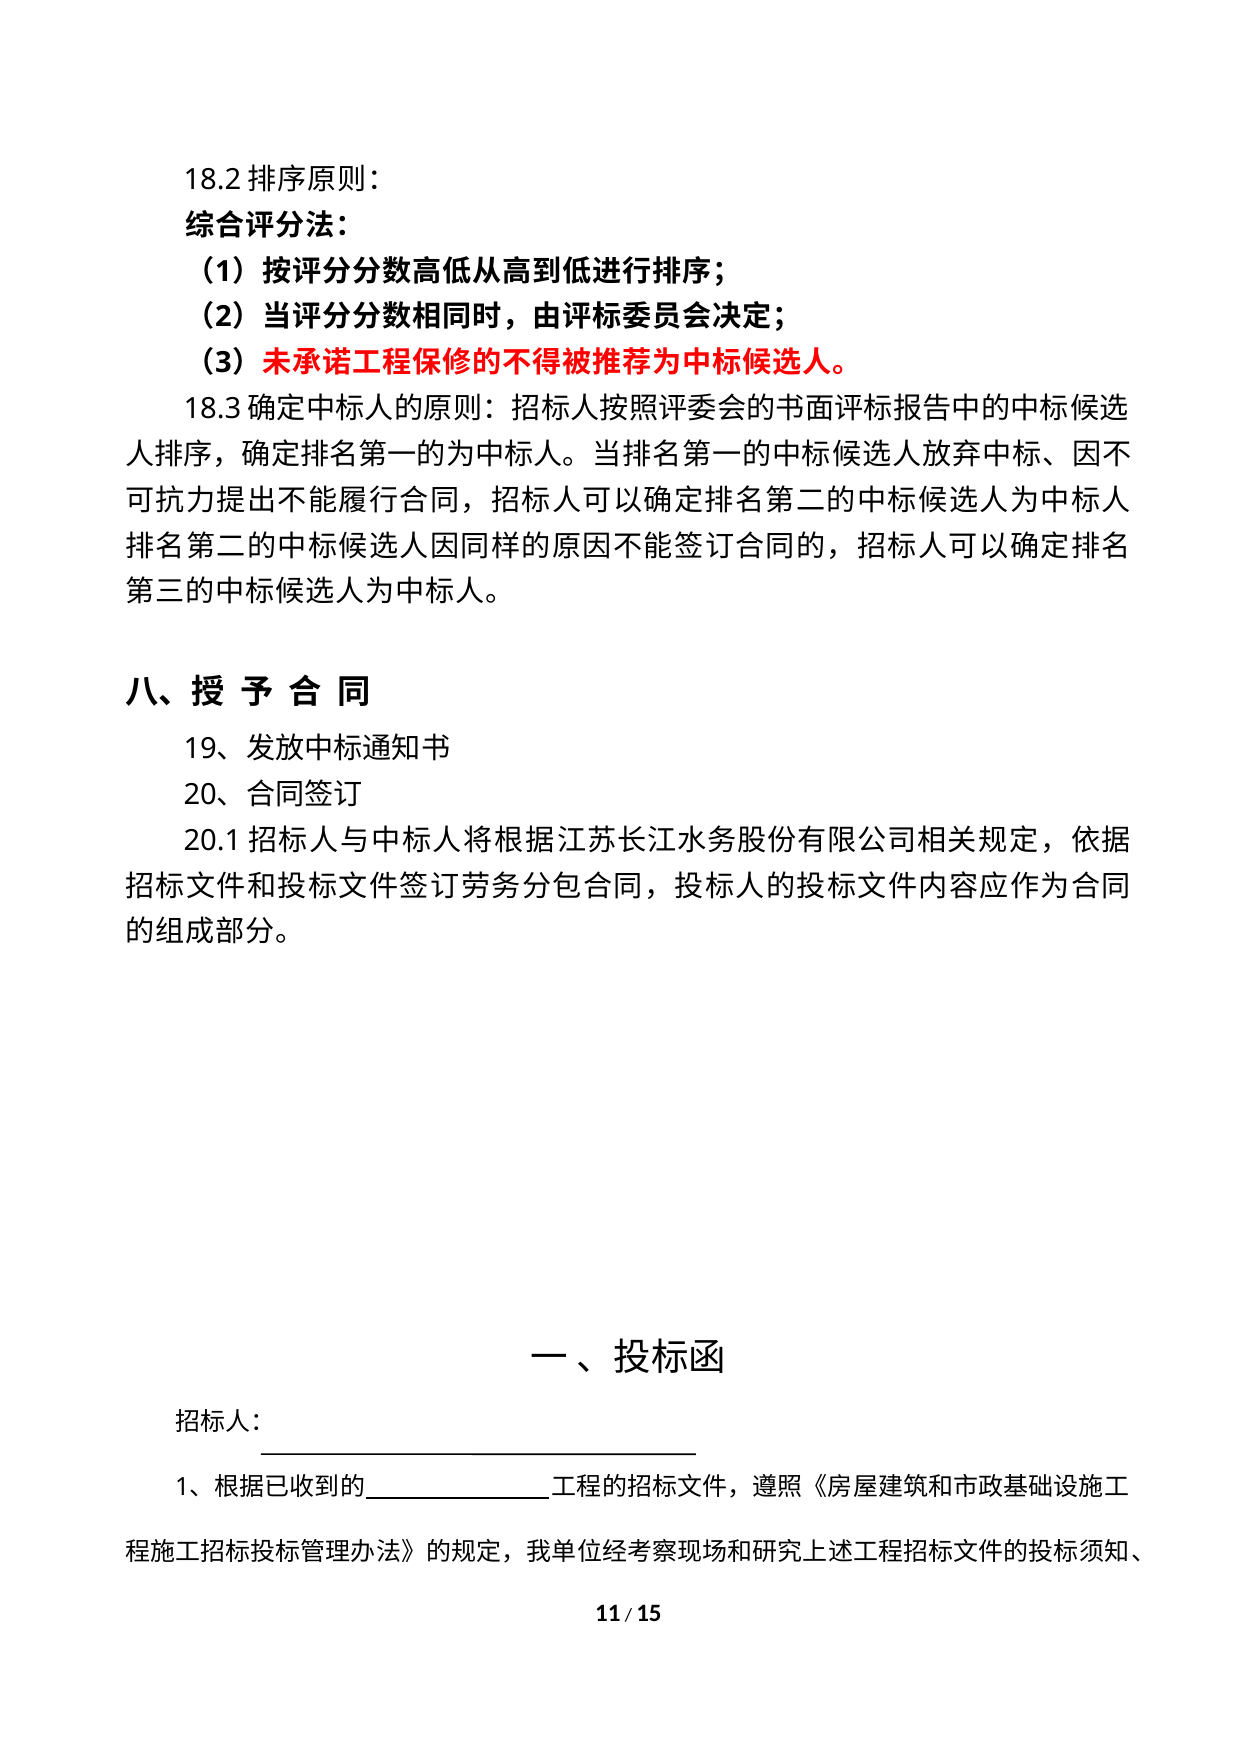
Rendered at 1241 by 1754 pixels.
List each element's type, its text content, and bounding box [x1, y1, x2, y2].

text 八、授 予 合 同 [125, 657, 1131, 722]
text 20.1招标人与中标人将根据江苏长江水务股份有限公司相关规定，依据招标文件和投标文件签订劳务分包合同，投标人的投标文件内容应作为合同的组成部分。 [125, 813, 1131, 951]
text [125, 1452, 1131, 1582]
text （1）按评分分数高低从高到低进行排序； [125, 244, 1131, 290]
text 一 、投标函 [125, 1322, 1131, 1387]
text （2）当评分分数相同时，由评标委员会决定； [125, 290, 1131, 336]
text 招标人： [125, 1387, 1131, 1452]
text 18.3确定中标人的原则：招标人按照评委会的书面评标报告中的中标候选人排序，确定排名第一的为中标人。当排名第一的中标候选人放弃中标、因不可抗力提出不能履行合同，招标人可以确定排名第二的中标候选人为中标人；排名第二的中标候选人因同样的原因不能签订合同的，招标人可以确定排名第三的中标候选人为中标人。 [125, 382, 1131, 431]
text 综合评分法： [125, 198, 1131, 244]
text 18.2排序原则： [125, 153, 1131, 198]
text 19、发放中标通知书 [125, 722, 1131, 768]
text 18.3确定中标人的原则：招标人按照评委会的书面评标报告中的中标候选人排序，确定排名第一的为中标人。当排名第一的中标候选人放弃中标、因不可抗力提出不能履行合同，招标人可以确定排名第二的中标候选人为中标人；排名第二的中标候选人因同样的原因不能签订合同的，招标人可以确定排名第三的中标候选人为中标人。 [125, 564, 1131, 611]
text （3）未承诺工程保修的不得被推荐为中标候选人。 [125, 336, 1131, 382]
text 20、合同签订 [125, 768, 1131, 813]
